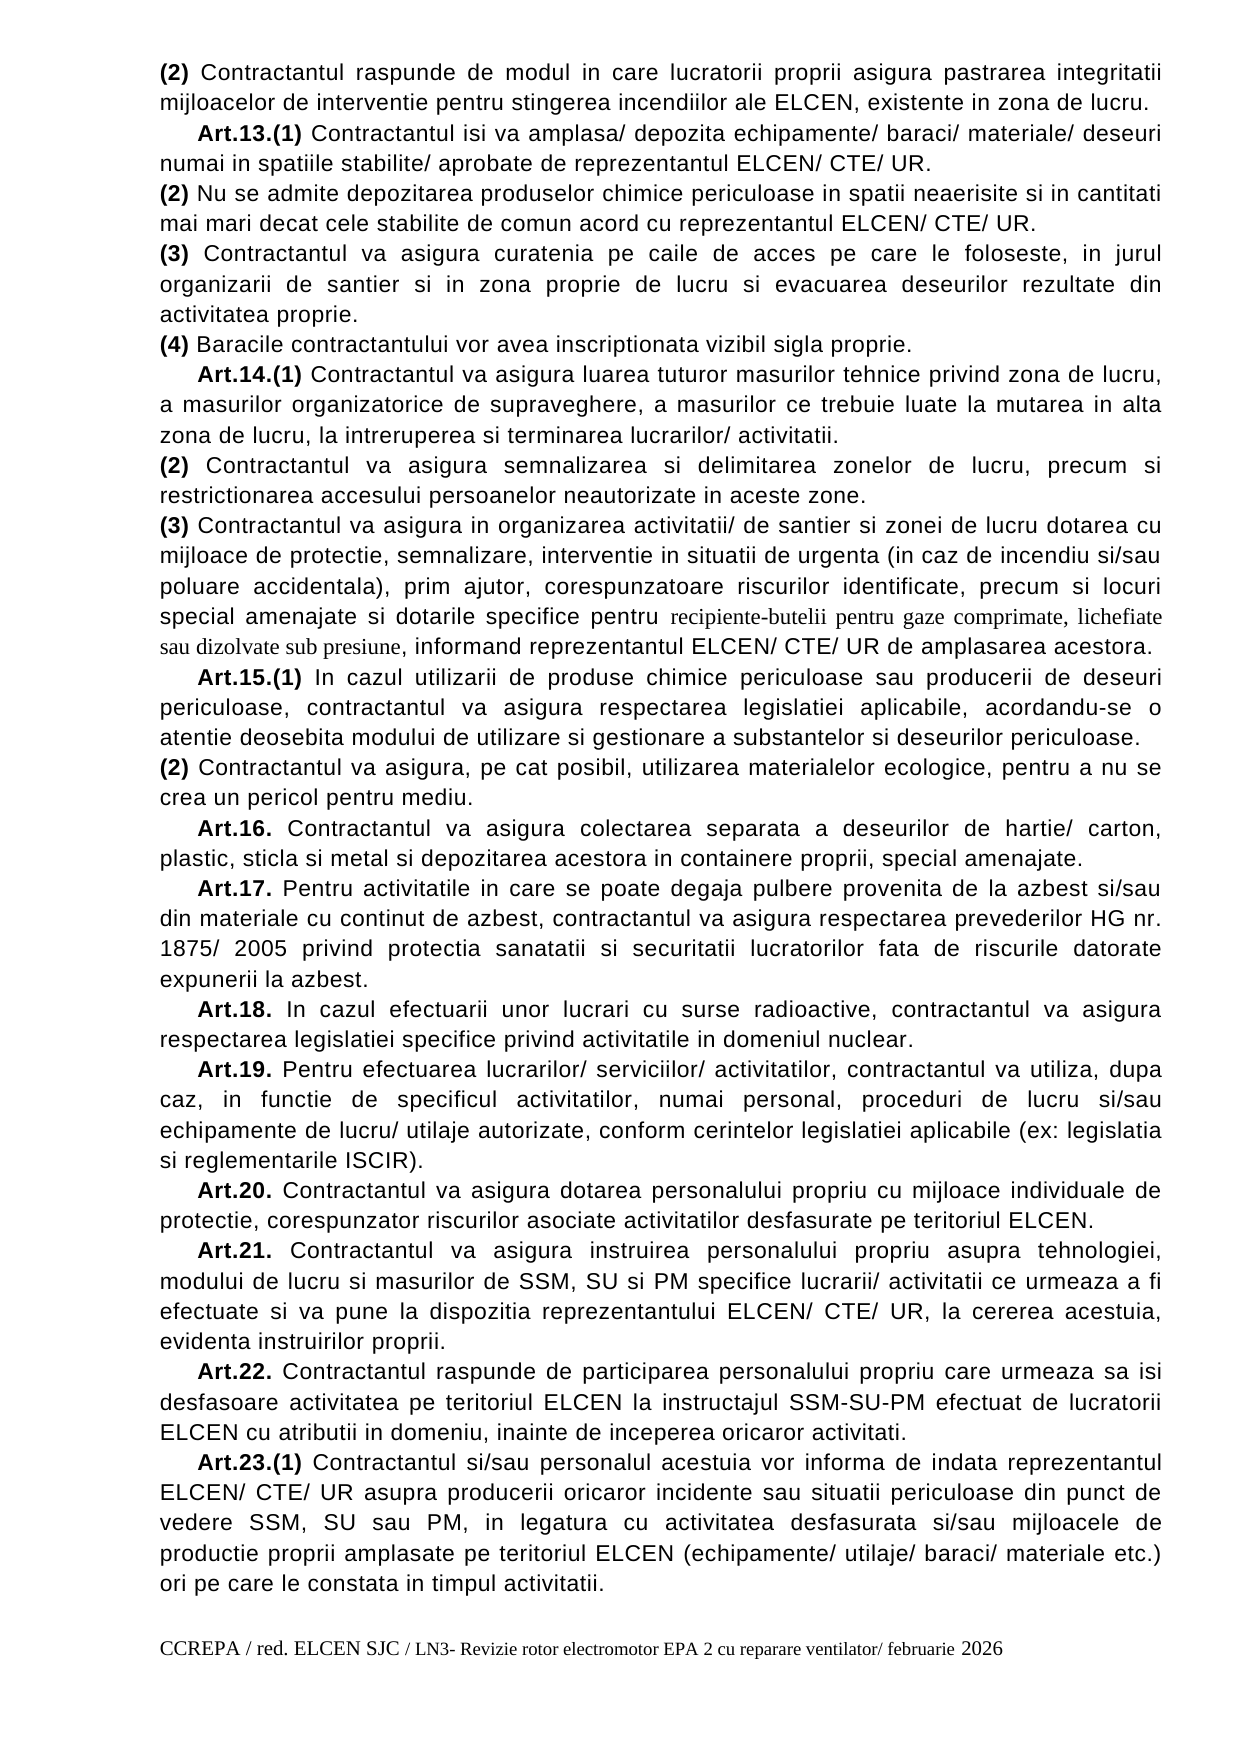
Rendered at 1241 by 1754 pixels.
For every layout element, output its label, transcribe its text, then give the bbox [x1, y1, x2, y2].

text Art.22. Contractantul raspunde de participarea personalului propriu care urmeaza sa isi desfasoare activitatea pe teritoriul ELCEN la instructajul SSM-SU-PM efectuat de lucratorii ELCEN cu atributii in domeniu, inainte de inceperea oricaror activitati. [159, 1358, 1163, 1445]
text Art.20. Contractantul va asigura dotarea personalului propriu cu mijloace individuale de protectie, corespunzator riscurilor asociate activitatilor desfasurate pe teritoriul ELCEN. [159, 1177, 1163, 1234]
text Art.18. In cazul efectuarii unor lucrari cu surse radioactive, contractantul va asigura respectarea legislatiei specifice privind activitatile in domeniul nuclear. [159, 996, 1163, 1052]
text (2) Contractantul raspunde de modul in care lucratorii proprii asigura pastrarea integritatii mijloacelor de interventie pentru stingerea incendiilor ale ELCEN, existente in zona de lucru. [159, 59, 1163, 116]
text (2) Contractantul va asigura, pe cat posibil, utilizarea materialelor ecologice, pentru a nu se crea un pericol pentru mediu. [159, 754, 1163, 811]
text (3) Contractantul va asigura in organizarea activitatii/ de santier si zonei de lucru dotarea cu mijloace de protectie, semnalizare, interventie in situatii de urgenta (in caz de incendiu si/sau poluare accidentala), prim ajutor, corespunzatoare riscurilor identificate, precum si locuri special amenajate si dotarile specifice pentru recipiente-butelii pentru gaze comprimate, lichefiate sau dizolvate sub presiune, informand reprezentantul ELCEN/ CTE/ UR de amplasarea acestora. [159, 512, 1163, 659]
text Art.19. Pentru efectuarea lucrarilor/ serviciilor/ activitatilor, contractantul va utiliza, dupa caz, in functie de specificul activitatilor, numai personal, proceduri de lucru si/sau echipamente de lucru/ utilaje autorizate, conform cerintelor legislatiei aplicabile (ex: legislatia si reglementarile ISCIR). [159, 1056, 1163, 1173]
text Art.16. Contractantul va asigura colectarea separata a deseurilor de hartie/ carton, plastic, sticla si metal si depozitarea acestora in containere proprii, special amenajate. [159, 814, 1163, 871]
text Art.17. Pentru activitatile in care se poate degaja pulbere provenita de la azbest si/sau din materiale cu continut de azbest, contractantul va asigura respectarea prevederilor HG nr. 1875/ 2005 privind protectia sanatatii si securitatii lucratorilor fata de riscurile datorate expunerii la azbest. [159, 875, 1163, 992]
text (3) Contractantul va asigura curatenia pe caile de acces pe care le foloseste, in jurul organizarii de santier si in zona proprie de lucru si evacuarea deseurilor rezultate din activitatea proprie. [159, 240, 1163, 327]
text Art.21. Contractantul va asigura instruirea personalului propriu asupra tehnologiei, modului de lucru si masurilor de SSM, SU si PM specifice lucrarii/ activitatii ce urmeaza a fi efectuate si va pune la dispozitia reprezentantului ELCEN/ CTE/ UR, la cererea acestuia, evidenta instruirilor proprii. [159, 1237, 1163, 1354]
text (4) Baracile contractantului vor avea inscriptionata vizibil sigla proprie. [159, 331, 1163, 357]
text (2) Nu se admite depozitarea produselor chimice periculoase in spatii neaerisite si in cantitati mai mari decat cele stabilite de comun acord cu reprezentantul ELCEN/ CTE/ UR. [159, 180, 1163, 236]
text Art.15.(1) In cazul utilizarii de produse chimice periculoase sau producerii de deseuri periculoase, contractantul va asigura respectarea legislatiei aplicabile, acordandu-se o atentie deosebita modului de utilizare si gestionare a substantelor si deseurilor periculoase. [159, 663, 1163, 750]
text (2) Contractantul va asigura semnalizarea si delimitarea zonelor de lucru, precum si restrictionarea accesului persoanelor neautorizate in aceste zone. [159, 452, 1163, 508]
text Art.23.(1) Contractantul si/sau personalul acestuia vor informa de indata reprezentantul ELCEN/ CTE/ UR asupra producerii oricaror incidente sau situatii periculoase din punct de vedere SSM, SU sau PM, in legatura cu activitatea desfasurata si/sau mijloacele de productie proprii amplasate pe teritoriul ELCEN (echipamente/ utilaje/ baraci/ materiale etc.) ori pe care le constata in timpul activitatii. [159, 1449, 1163, 1596]
text Art.14.(1) Contractantul va asigura luarea tuturor masurilor tehnice privind zona de lucru, a masurilor organizatorice de supraveghere, a masurilor ce trebuie luate la mutarea in alta zona de lucru, la intreruperea si terminarea lucrarilor/ activitatii. [159, 361, 1163, 448]
text Art.13.(1) Contractantul isi va amplasa/ depozita echipamente/ baraci/ materiale/ deseuri numai in spatiile stabilite/ aprobate de reprezentantul ELCEN/ CTE/ UR. [159, 119, 1163, 176]
